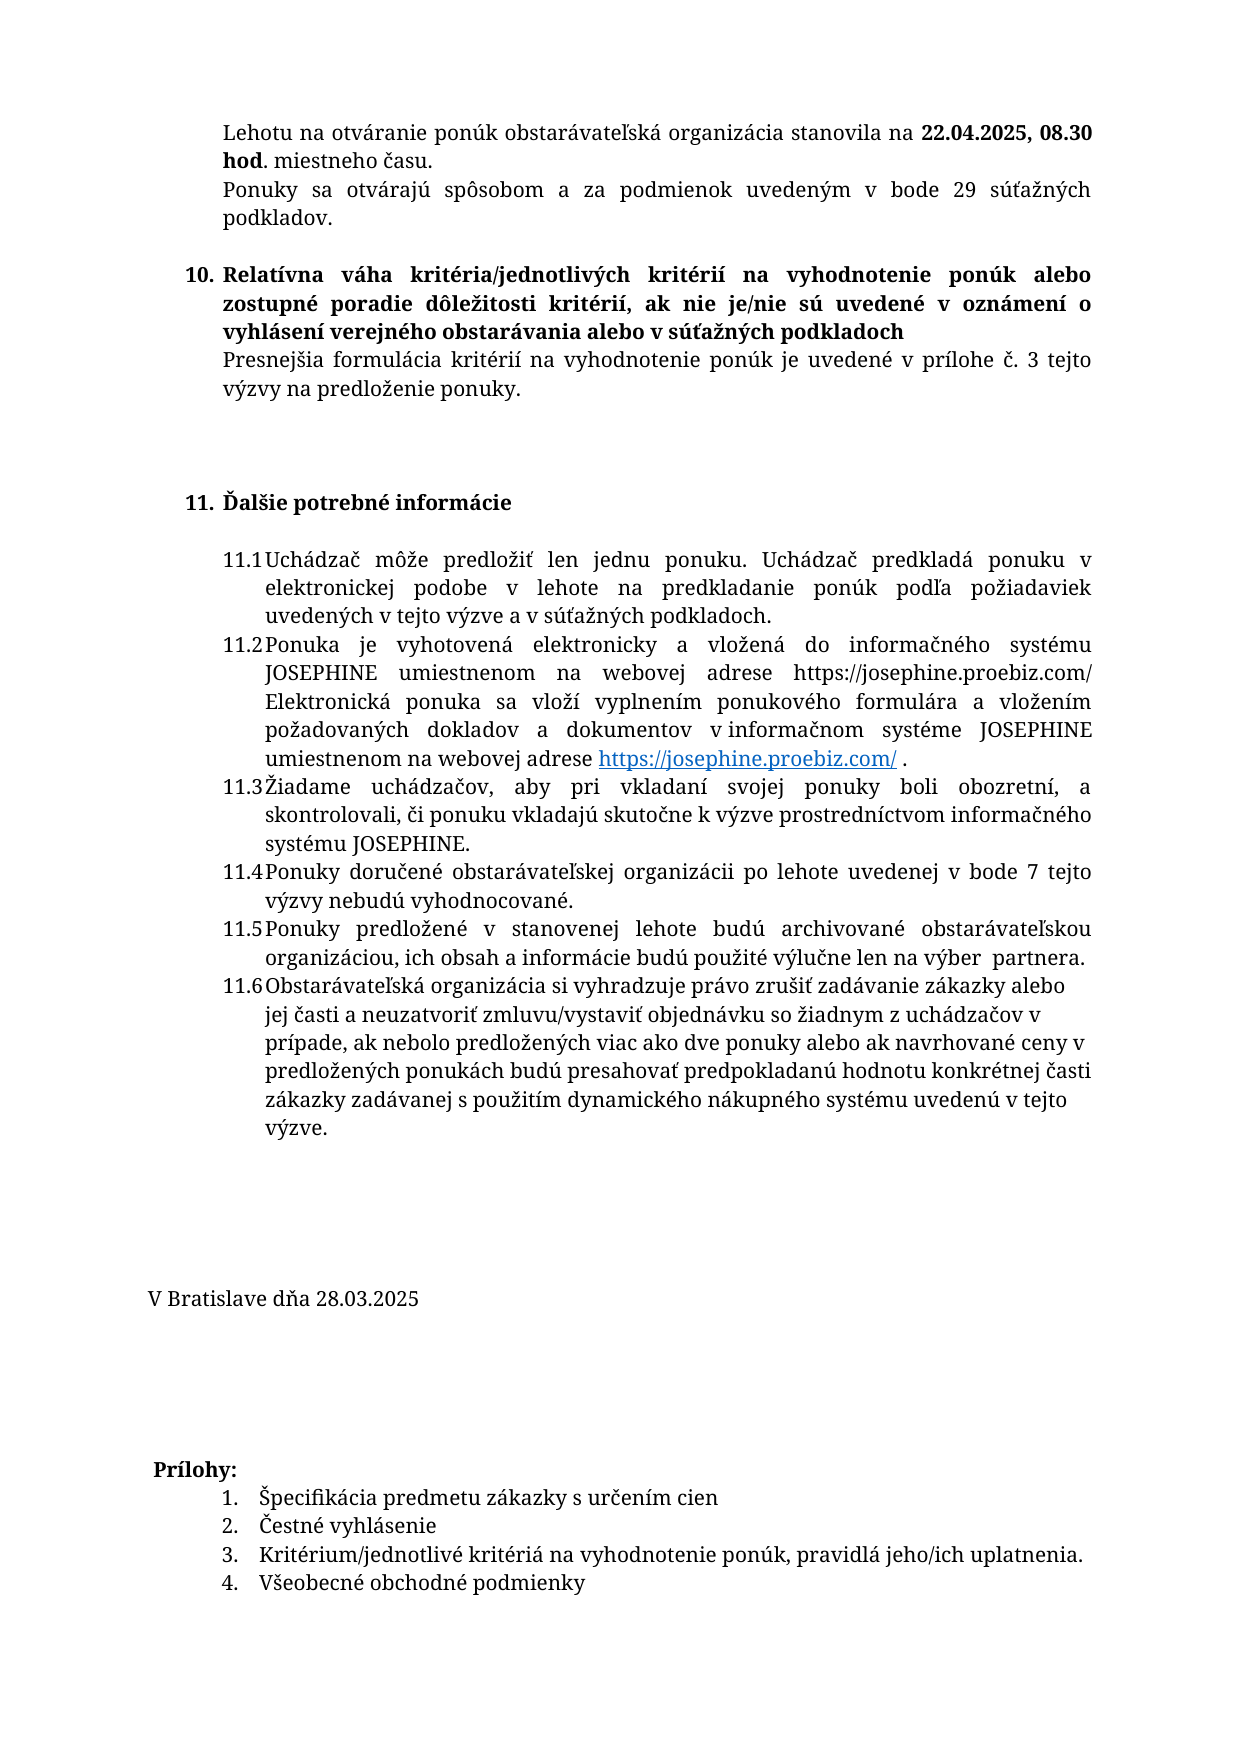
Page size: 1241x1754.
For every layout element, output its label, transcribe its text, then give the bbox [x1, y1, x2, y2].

list Ponuky doručené obstarávateľskej organizácii po lehote uvedenej v bode 7 tejto výzvy nebudú vyhodnocované. [223, 857, 1093, 914]
text Ponuky sa otvárajú spôsobom a za podmienok uvedeným v bode 29 súťažných podkladov. [223, 175, 1093, 232]
list Žiadame uchádzačov, aby pri vkladaní svojej ponuky boli obozretní, a skontrolovali, či ponuku vkladajú skutočne k výzve prostredníctvom informačného systému Josephine. [223, 772, 1093, 857]
text V Bratislave dňa 28.03.2025 [148, 1284, 1093, 1312]
list Ďalšie potrebné informácie [185, 488, 1093, 516]
list Relatívna váha kritéria/jednotlivých kritérií na vyhodnotenie ponúk alebo zostupné poradie dôležitosti kritérií, ak nie je/nie sú uvedené v oznámení o vyhlásení verejného obstarávania alebo v súťažných podkladoch [185, 260, 1093, 346]
list Čestné vyhlásenie [221, 1512, 1093, 1540]
list Všeobecné obchodné podmienky [221, 1568, 1093, 1597]
list Obstarávateľská organizácia si vyhradzuje právo zrušiť zadávanie zákazky alebo jej časti a neuzatvoriť zmluvu/vystaviť objednávku so žiadnym z uchádzačov v prípade, ak nebolo predložených viac ako dve ponuky alebo ak navrhované ceny v predložených ponukách budú presahovať predpokladanú hodnotu konkrétnej časti zákazky zadávanej s použitím dynamického nákupného systému uvedenú v tejto výzve. [223, 971, 1093, 1142]
list Ponuka je vyhotovená elektronicky a vložená do informačného systému JOSEPHINE umiestnenom na webovej adrese https://josephine.proebiz.com/ Elektronická ponuka sa vloží vyplnením ponukového formulára a vložením požadovaných dokladov a dokumentov v informačnom systéme JOSEPHINE umiestnenom na webovej adrese https://josephine.proebiz.com/ . [223, 630, 1093, 772]
text Prílohy: [148, 1455, 1093, 1483]
list Ponuky predložené v stanovenej lehote budú archivované obstarávateľskou organizáciou, ich obsah a informácie budú použité výlučne len na výber partnera. [223, 914, 1093, 971]
text Presnejšia formulácia kritérií na vyhodnotenie ponúk je uvedené v prílohe č. 3 tejto výzvy na predloženie ponuky. [223, 346, 1093, 402]
text Lehotu na otváranie ponúk obstarávateľská organizácia stanovila na 22.04.2025, 08.30 hod. miestneho času. [223, 118, 1093, 175]
list Kritérium/jednotlivé kritériá na vyhodnotenie ponúk, pravidlá jeho/ich uplatnenia. [221, 1540, 1093, 1568]
list Uchádzač môže predložiť len jednu ponuku. Uchádzač predkladá ponuku v elektronickej podobe v lehote na predkladanie ponúk podľa požiadaviek uvedených v tejto výzve a v súťažných podkladoch. [223, 545, 1093, 630]
list Špecifikácia predmetu zákazky s určením cien [221, 1483, 1093, 1512]
